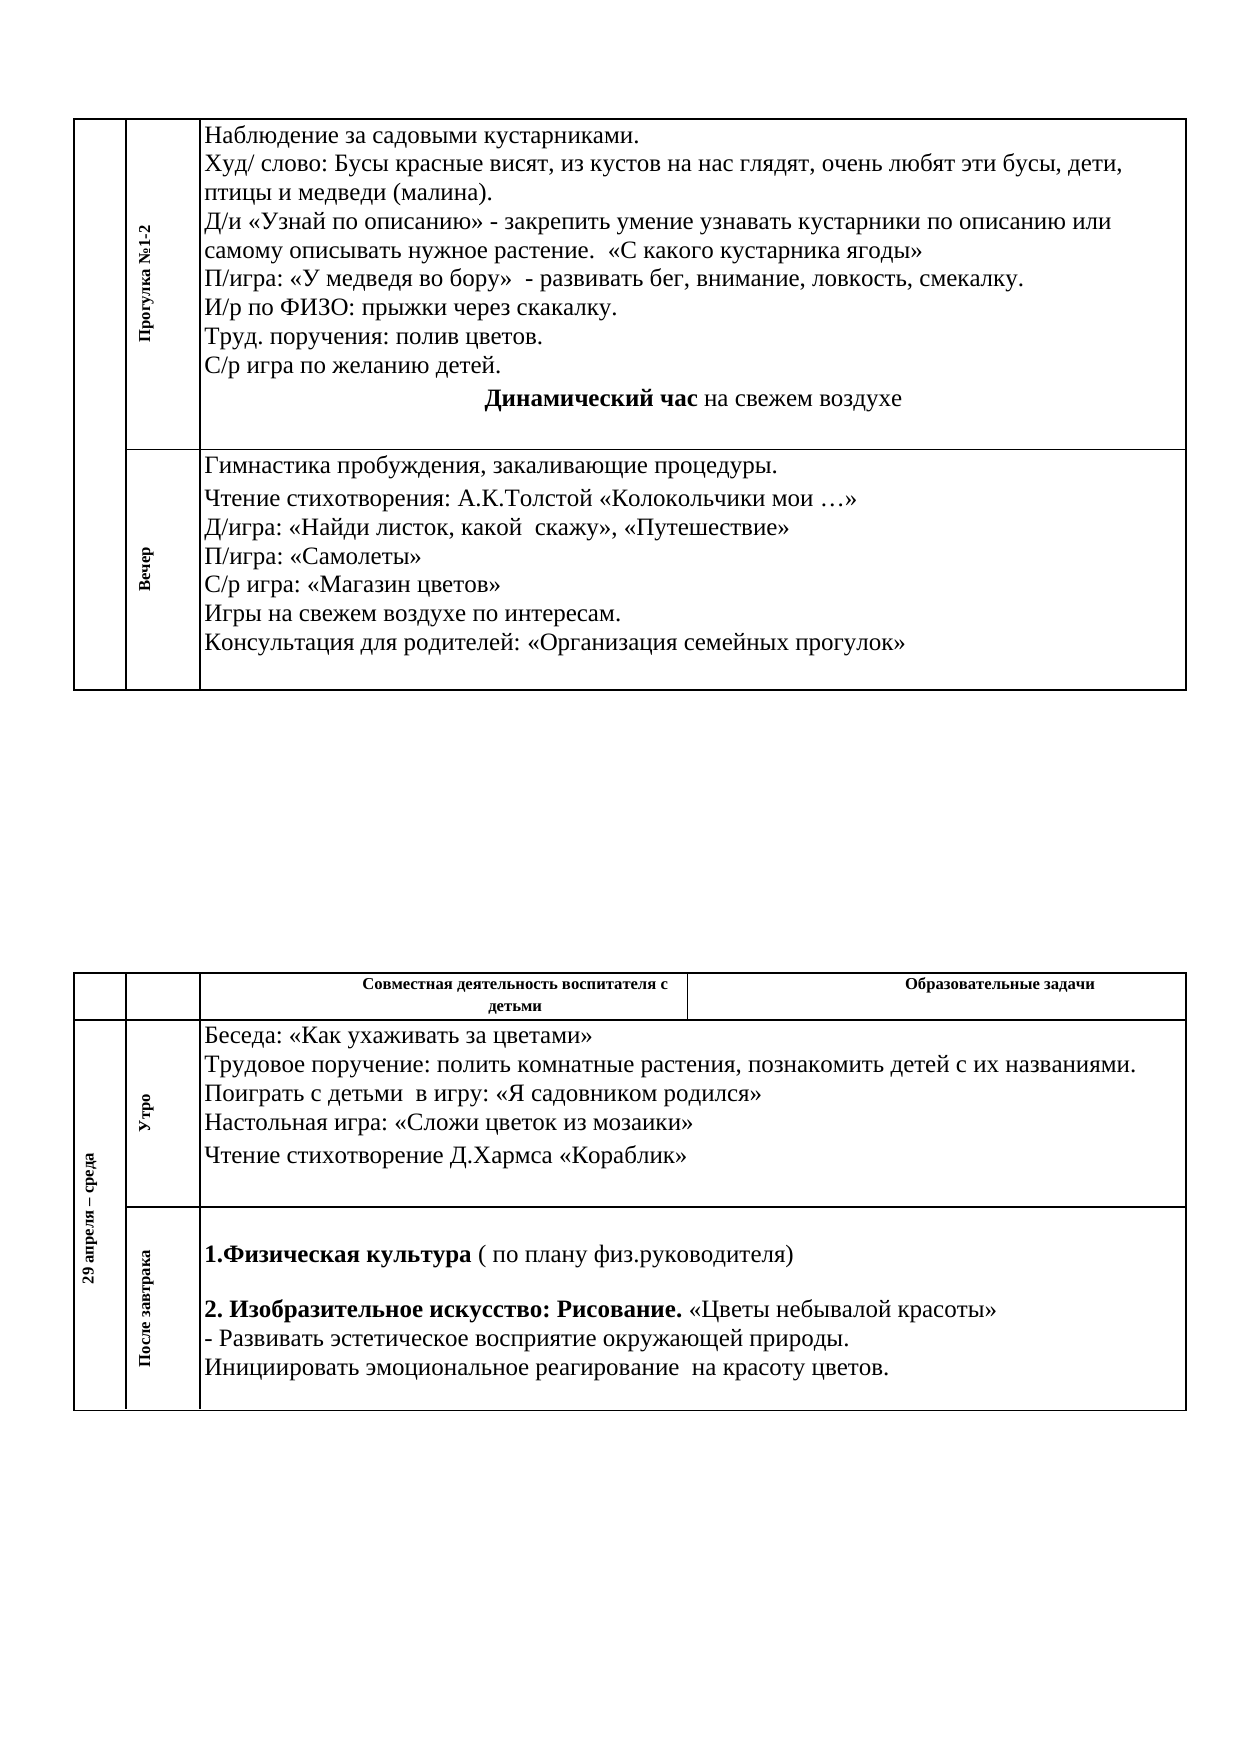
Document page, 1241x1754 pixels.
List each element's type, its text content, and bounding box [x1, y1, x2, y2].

table_header Образовательные задачи [688, 974, 1185, 1019]
table_cell Прогулка №1-2 [127, 120, 199, 449]
table_header [127, 974, 199, 1019]
table_cell Беседа: «Как ухаживать за цветами» Трудовое поручение: полить комнатные растения, познакомить детей с их названиями. Поиграть с детьми в игру: «Я садовником родился» Настольная игра: «Сложи цветок из мозаики» Чтение стихотворение Д.Хармса «Кораблик» [201, 1021, 1185, 1206]
table_cell Утро [127, 1021, 199, 1206]
table_header Совместная деятельность воспитателя с детьми [201, 974, 687, 1019]
table_cell Вечер [127, 450, 199, 689]
table_cell После завтрака [127, 1208, 199, 1409]
table_header [75, 974, 125, 1019]
table_cell 29 апреля – среда [75, 1021, 125, 1409]
table_cell Наблюдение за садовыми кустарниками. Худ/ слово: Бусы красные висят, из кустов на нас глядят, очень любят эти бусы, дети, птицы и медведи (малина). Д/и «Узнай по описанию» - закрепить умение узнавать кустарники по описанию или самому описывать нужное растение. «С какого кустарника ягоды» П/игра: «У медведя во бору» - развивать бег, внимание, ловкость, смекалку. И/р по ФИЗО: прыжки через скакалку. Труд. поручения: полив цветов. С/р игра по желанию детей. Динамический час на свежем воздухе [201, 120, 1185, 449]
table_cell 1.Физическая культура ( по плану физ.руководителя) 2. Изобразительное искусство: Рисование. «Цветы небывалой красоты» - Развивать эстетическое восприятие окружающей природы. Инициировать эмоциональное реагирование на красоту цветов. [201, 1208, 1185, 1409]
table_cell Гимнастика пробуждения, закаливающие процедуры. Чтение стихотворения: А.К.Толстой «Колокольчики мои …» Д/игра: «Найди листок, какой скажу», «Путешествие» П/игра: «Самолеты» С/р игра: «Магазин цветов» Игры на свежем воздухе по интересам. Консультация для родителей: «Организация семейных прогулок» [201, 450, 1185, 689]
